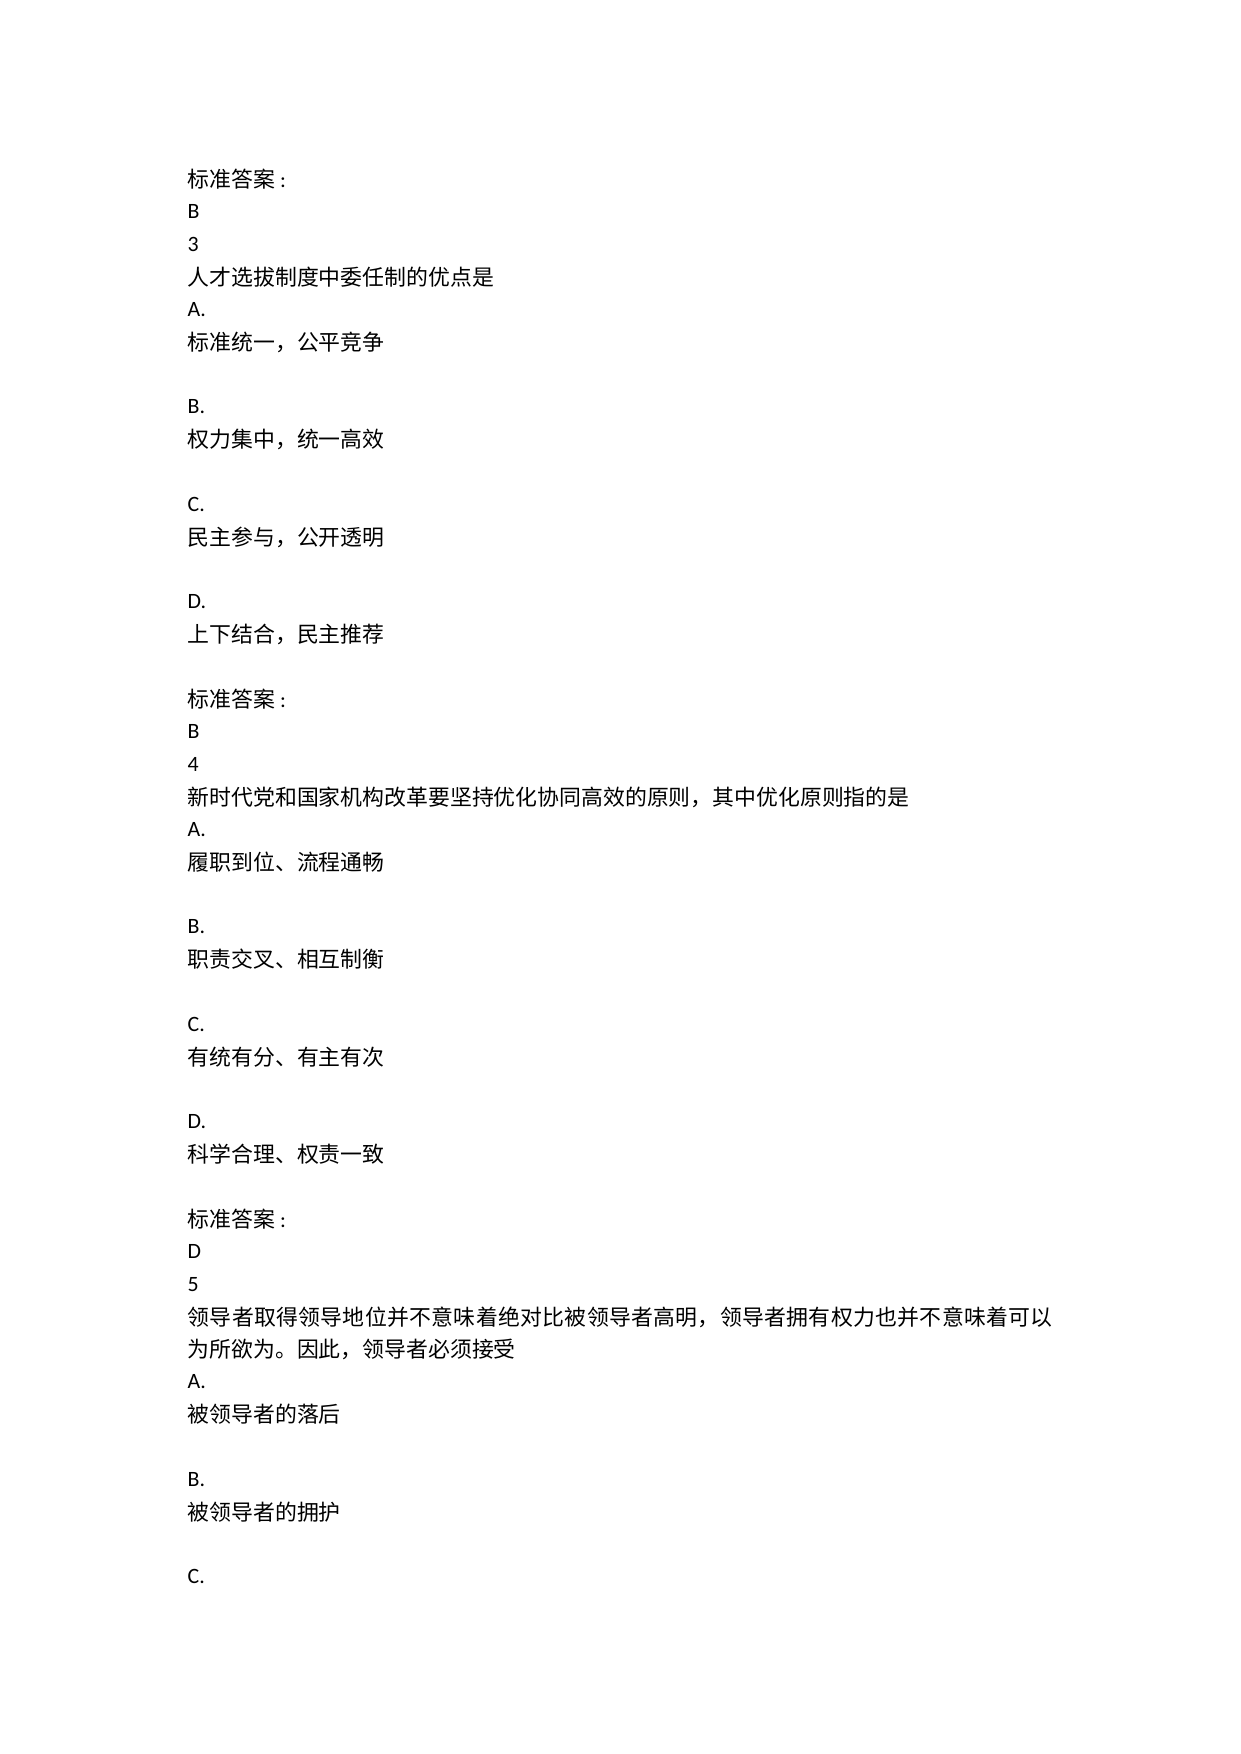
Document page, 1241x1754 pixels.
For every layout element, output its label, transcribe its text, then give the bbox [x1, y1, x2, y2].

text 科学合理、权责一致 [187, 1137, 1053, 1169]
text 人才选拔制度中委任制的优点是 [187, 259, 1053, 292]
text D. [187, 1104, 1053, 1137]
text 有统有分、有主有次 [187, 1039, 1053, 1072]
text 标准答案 : [187, 162, 1053, 194]
text B. [187, 389, 1053, 422]
text 新时代党和国家机构改革要坚持优化协同高效的原则，其中优化原则指的是 [187, 779, 1053, 812]
text 被领导者的落后 [187, 1397, 1053, 1429]
text B. [187, 1462, 1053, 1494]
text D. [187, 584, 1053, 617]
text A. [187, 812, 1053, 844]
text D [187, 1234, 1053, 1267]
text 5 [187, 1267, 1053, 1299]
text 上下结合，民主推荐 [187, 617, 1053, 649]
text 领导者取得领导地位并不意味着绝对比被领导者高明，领导者拥有权力也并不意味着可以为所欲为。因此，领导者必须接受 [187, 1299, 1053, 1364]
text 标准答案 : [187, 682, 1053, 714]
text C. [187, 1007, 1053, 1039]
text 标准答案 : [187, 1202, 1053, 1234]
text 履职到位、流程通畅 [187, 844, 1053, 877]
text B [187, 714, 1053, 747]
text B [187, 194, 1053, 227]
text B. [187, 909, 1053, 942]
text 民主参与，公开透明 [187, 519, 1053, 552]
text 职责交叉、相互制衡 [187, 942, 1053, 974]
text 权力集中，统一高效 [187, 422, 1053, 454]
text C. [187, 487, 1053, 519]
text C. [187, 1559, 1053, 1592]
text 3 [187, 227, 1053, 259]
text A. [187, 1364, 1053, 1397]
text 被领导者的拥护 [187, 1494, 1053, 1527]
text 4 [187, 747, 1053, 779]
text 标准统一，公平竞争 [187, 324, 1053, 357]
text A. [187, 292, 1053, 324]
